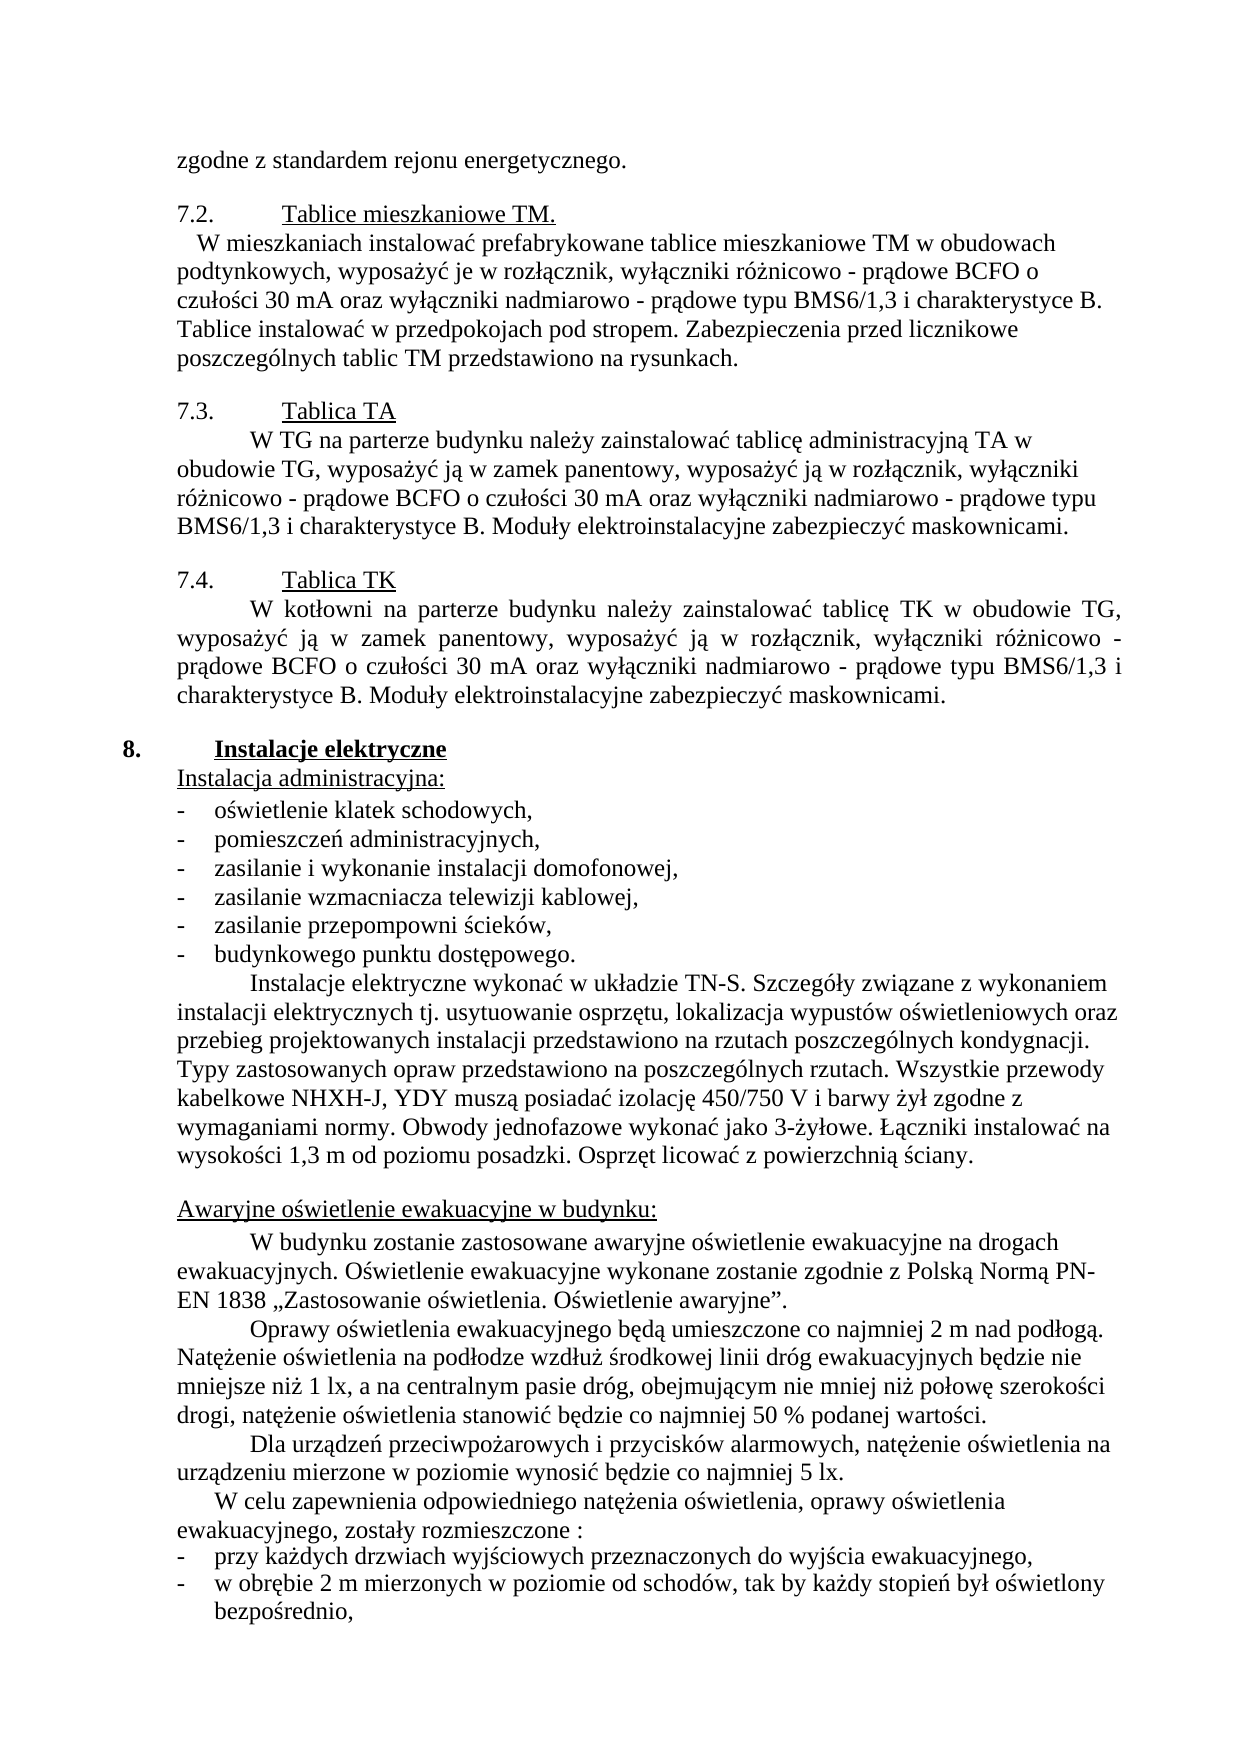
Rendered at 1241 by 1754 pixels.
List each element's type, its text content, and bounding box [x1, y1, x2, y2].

list przy każdych drzwiach wyjściowych przeznaczonych do wyjścia ewakuacyjnego, [122, 1544, 1123, 1570]
text Oprawy oświetlenia ewakuacyjnego będą umieszczone co najmniej 2 m nad podłogą. Natężenie oświetlenia na podłodze wzdłuż środkowej linii dróg ewakuacyjnych będzie nie mniejsze niż 1 lx, a na centralnym pasie dróg, obejmującym nie mniej niż połowę szerokości drogi, natężenie oświetlenia stanowić będzie co najmniej 50 % podanej wartości. [177, 1314, 1123, 1429]
list zasilanie i wykonanie instalacji domofonowej, [122, 853, 1123, 882]
list w obrębie 2 m mierzonych w poziomie od schodów, tak by każdy stopień był oświetlony bezpośrednio, [177, 1570, 1123, 1625]
list zasilanie wzmacniacza telewizji kablowej, [122, 882, 1123, 911]
list Tablica TK [122, 565, 1123, 594]
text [177, 145, 1123, 174]
text W celu zapewnienia odpowiedniego natężenia oświetlenia, oprawy oświetlenia ewakuacyjnego, zostały rozmieszczone : [177, 1486, 1123, 1544]
text Dla urządzeń przeciwpożarowych i przycisków alarmowych, natężenie oświetlenia na urządzeniu mierzone w poziomie wynosić będzie co najmniej 5 lx. [177, 1429, 1123, 1486]
list budynkowego punktu dostępowego. [177, 939, 1123, 968]
list zasilanie przepompowni ścieków, [177, 911, 1123, 939]
list pomieszczeń administracyjnych, [122, 824, 1123, 853]
text W kotłowni na parterze budynku należy zainstalować tablicę TK w obudowie TG, wyposażyć ją w zamek panentowy, wyposażyć ją w rozłącznik, wyłączniki różnicowo - prądowe BCFO o czułości 30 mA oraz wyłączniki nadmiarowo - prądowe typu BMS6/1,3 i charakterystyce B. Moduły elektroinstalacyjne zabezpieczyć maskownicami. [177, 594, 1123, 709]
list Instalacje elektryczne [122, 734, 1123, 763]
text Instalacja administracyjna: [122, 763, 1123, 791]
list Tablica TA [122, 396, 1123, 425]
text W budynku zostanie zastosowane awaryjne oświetlenie ewakuacyjne na drogach ewakuacyjnych. Oświetlenie ewakuacyjne wykonane zostanie zgodnie z Polską Normą PN-EN 1838 „Zastosowanie oświetlenia. Oświetlenie awaryjne”. [177, 1227, 1123, 1314]
list Tablice mieszkaniowe TM. [122, 199, 1123, 228]
list oświetlenie klatek schodowych, [122, 796, 1123, 824]
text Awaryjne oświetlenie ewakuacyjne w budynku: [122, 1194, 1123, 1223]
text Instalacje elektryczne wykonać w układzie TN-S. Szczegóły związane z wykonaniem instalacji elektrycznych tj. usytuowanie osprzętu, lokalizacja wypustów oświetleniowych oraz przebieg projektowanych instalacji przedstawiono na rzutach poszczególnych kondygnacji. Typy zastosowanych opraw przedstawiono na poszczególnych rzutach. Wszystkie przewody kabelkowe NHXH-J, YDY muszą posiadać izolację 450/750 V i barwy żył zgodne z wymaganiami normy. Obwody jednofazowe wykonać jako 3-żyłowe. Łączniki instalować na wysokości 1,3 m od poziomu posadzki. Osprzęt licować z powierzchnią ściany. [177, 968, 1123, 1169]
text W TG na parterze budynku należy zainstalować tablicę administracyjną TA w obudowie TG, wyposażyć ją w zamek panentowy, wyposażyć ją w rozłącznik, wyłączniki różnicowo - prądowe BCFO o czułości 30 mA oraz wyłączniki nadmiarowo - prądowe typu BMS6/1,3 i charakterystyce B. Moduły elektroinstalacyjne zabezpieczyć maskownicami. [177, 425, 1123, 540]
text W mieszkaniach instalować prefabrykowane tablice mieszkaniowe TM w obudowach podtynkowych, wyposażyć je w rozłącznik, wyłączniki różnicowo - prądowe BCFO o czułości 30 mA oraz wyłączniki nadmiarowo - prądowe typu BMS6/1,3 i charakterystyce B. Tablice instalować w przedpokojach pod stropem. Zabezpieczenia przed licznikowe poszczególnych tablic TM przedstawiono na rysunkach. [177, 228, 1123, 371]
